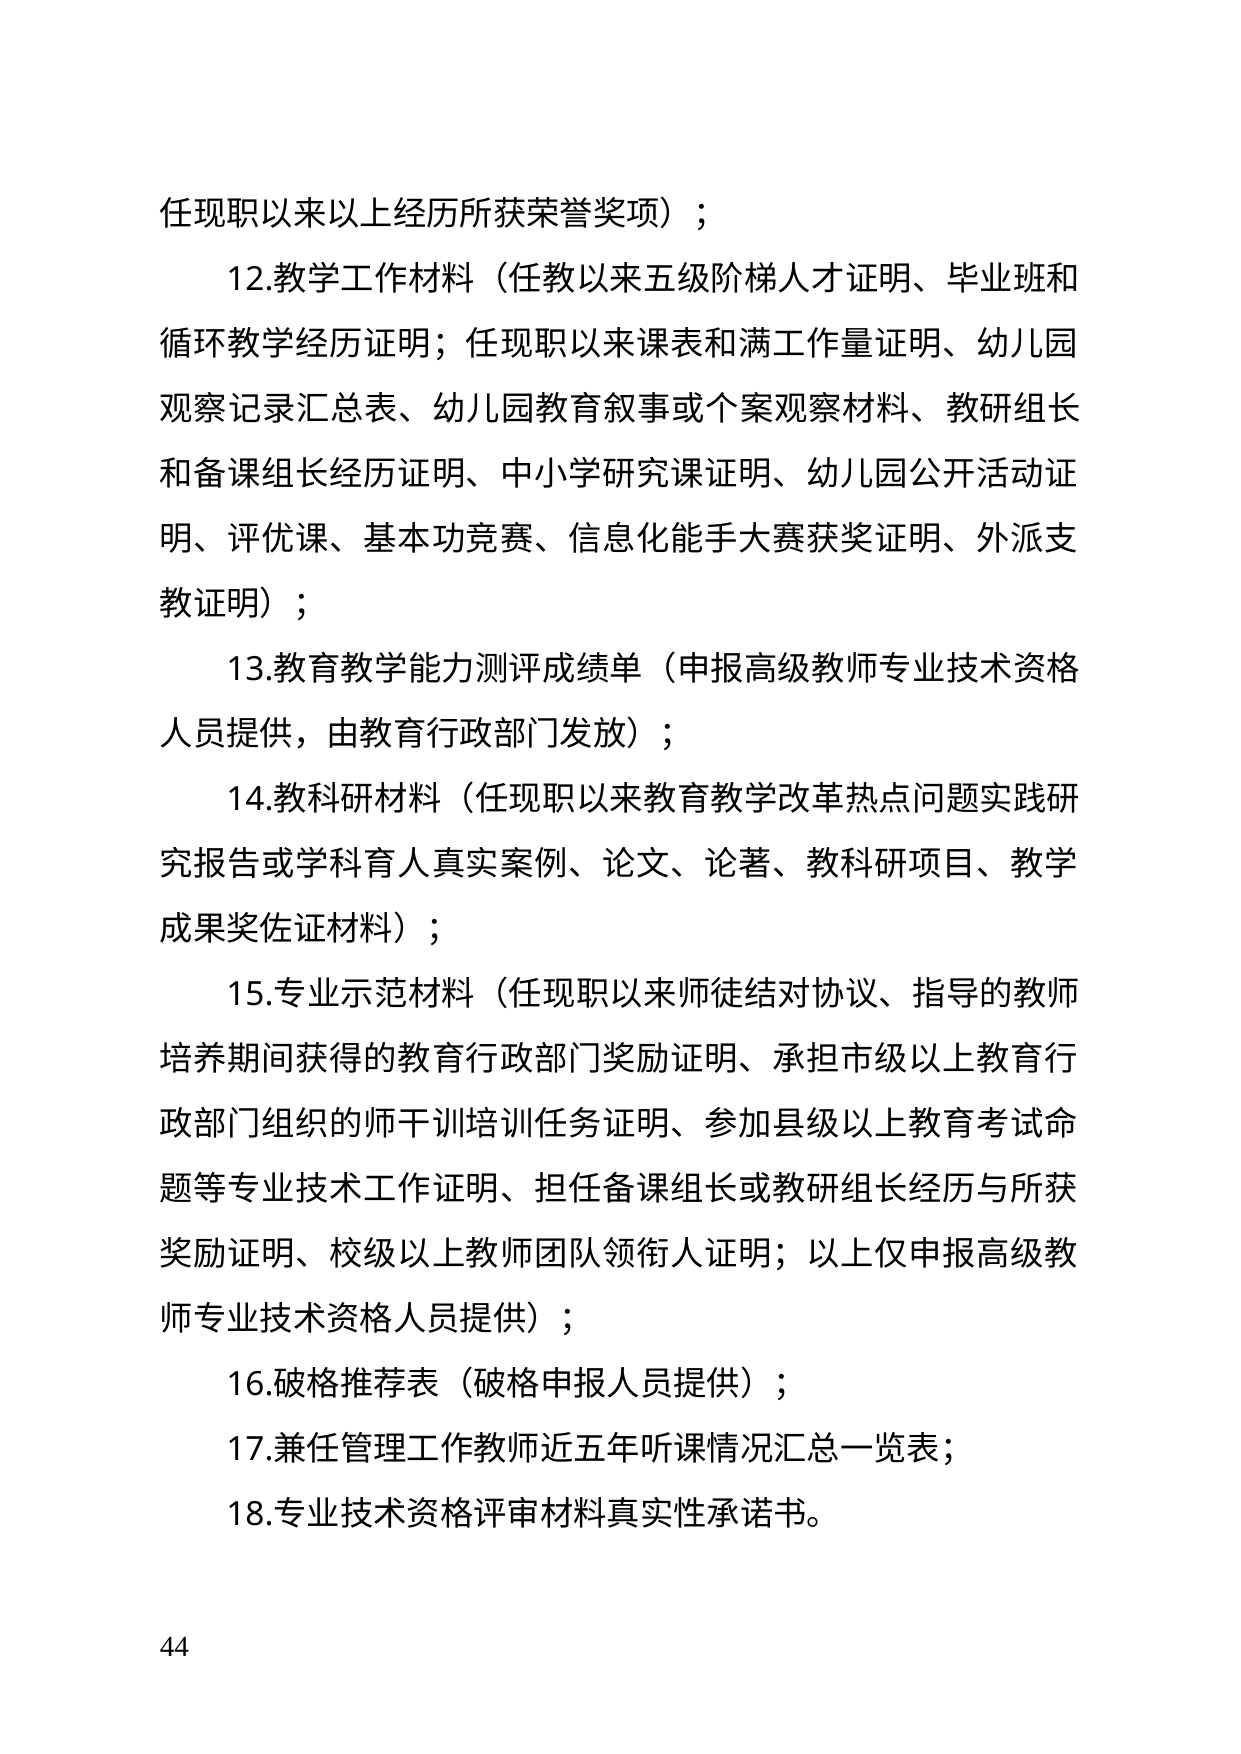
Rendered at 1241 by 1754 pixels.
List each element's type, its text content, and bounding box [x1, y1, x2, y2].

text 12.教学工作材料（任教以来五级阶梯人才证明、毕业班和循环教学经历证明；任现职以来课表和满工作量证明、幼儿园观察记录汇总表、幼儿园教育叙事或个案观察材料、教研组长和备课组长经历证明、中小学研究课证明、幼儿园公开活动证明、评优课、基本功竞赛、信息化能手大赛获奖证明、外派支教证明）； [159, 243, 1081, 633]
text 17.兼任管理工作教师近五年听课情况汇总一览表； [159, 1413, 1081, 1478]
text 13.教育教学能力测评成绩单（申报高级教师专业技术资格人员提供，由教育行政部门发放）； [159, 633, 1081, 763]
text 18.专业技术资格评审材料真实性承诺书。 [159, 1478, 1081, 1543]
text 15.专业示范材料（任现职以来师徒结对协议、指导的教师培养期间获得的教育行政部门奖励证明、承担市级以上教育行政部门组织的师干训培训任务证明、参加县级以上教育考试命题等专业技术工作证明、担任备课组长或教研组长经历与所获奖励证明、校级以上教师团队领衔人证明；以上仅申报高级教师专业技术资格人员提供）； [159, 958, 1081, 1348]
text 14.教科研材料（任现职以来教育教学改革热点问题实践研究报告或学科育人真实案例、论文、论著、教科研项目、教学成果奖佐证材料）； [159, 763, 1081, 958]
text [159, 178, 1081, 243]
text 16.破格推荐表（破格申报人员提供）； [159, 1348, 1081, 1413]
